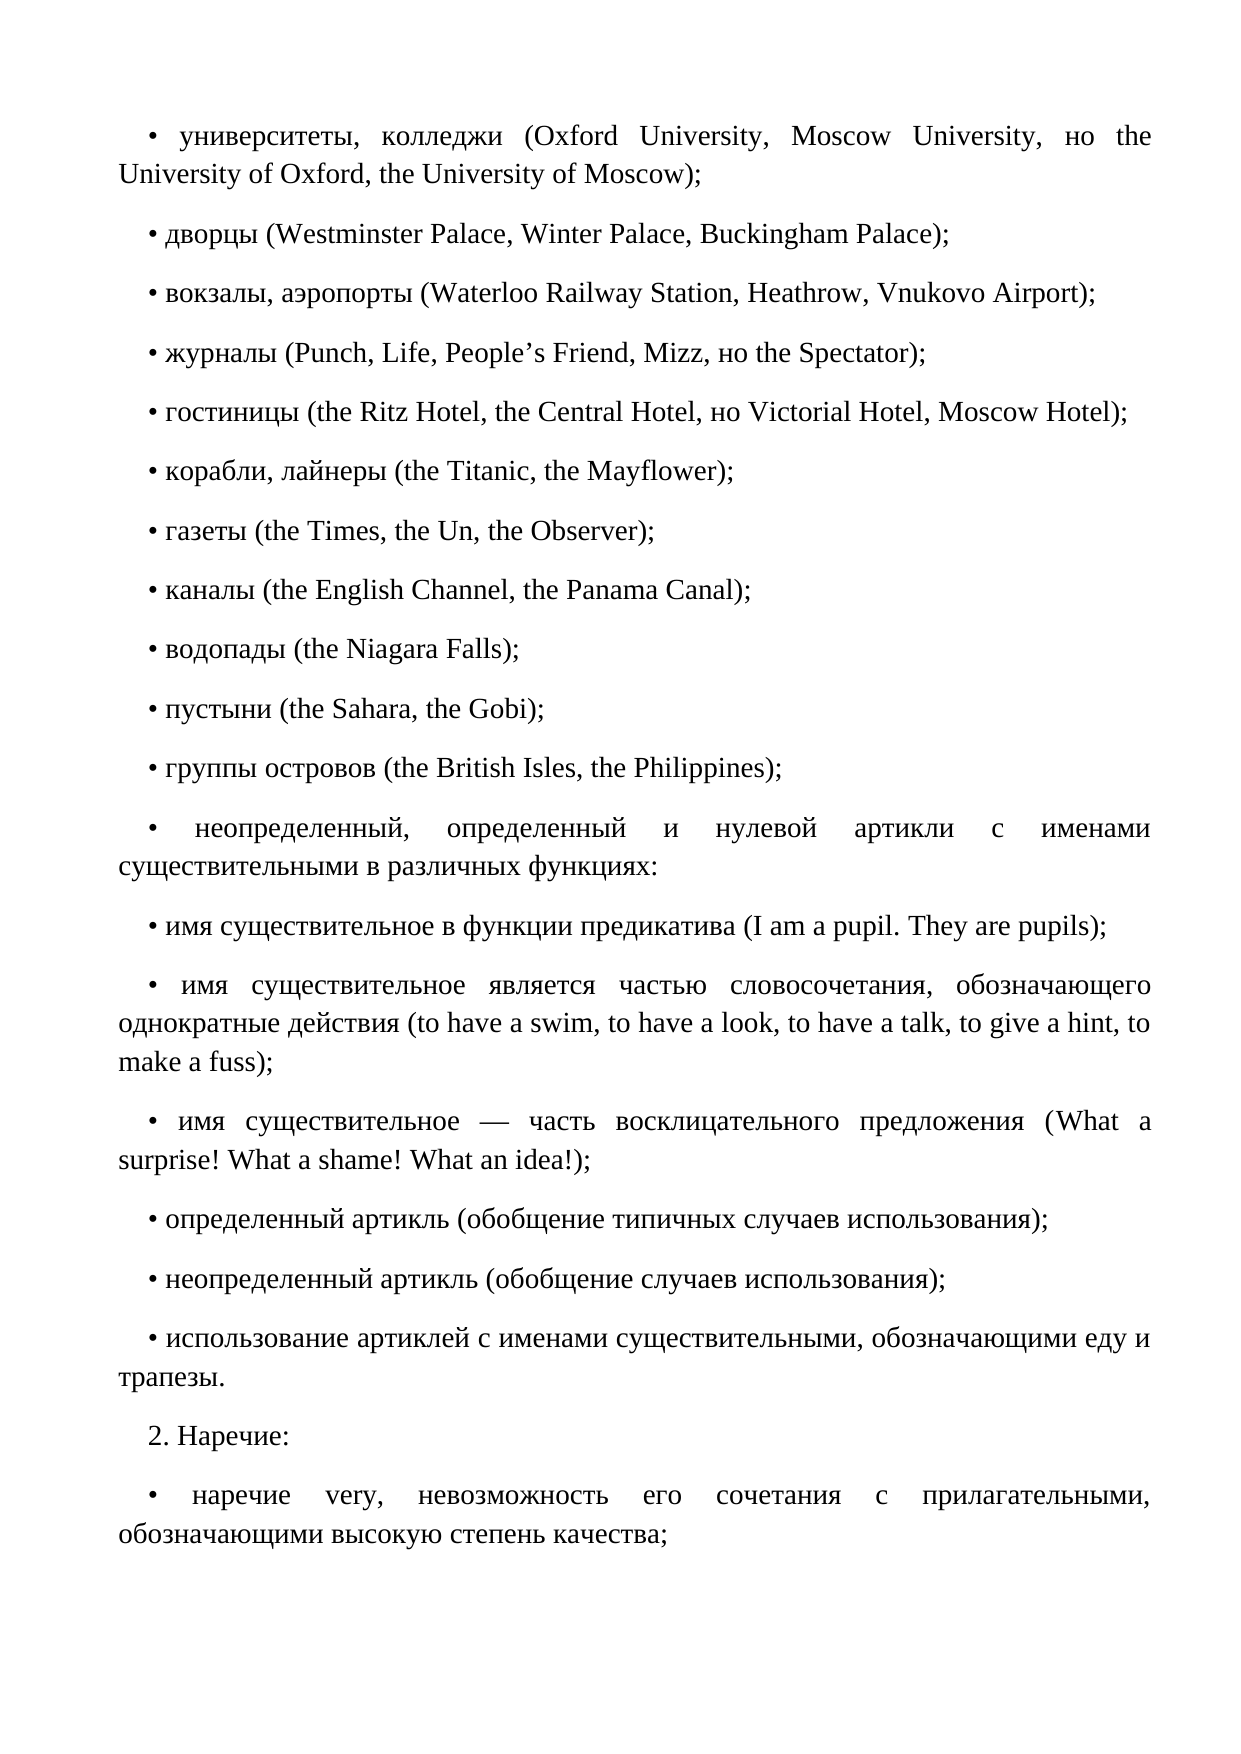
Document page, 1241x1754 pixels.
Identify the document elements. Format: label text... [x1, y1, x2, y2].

text • пустыни (the Sahara, the Gobi); [118, 691, 1152, 724]
text • корабли, лайнеры (the Titanic, the Mayflower); [118, 453, 1152, 487]
text • журналы (Punch, Life, People’s Friend, Mizz, но the Spectator); [118, 335, 1152, 368]
text • имя существительное является частью словосочетания, обозначающего однократные действия (to have a swim, to have a look, to have a talk, to give a hint, to make a fuss); [118, 967, 1152, 1078]
text • каналы (the English Channel, the Panama Canal); [118, 572, 1152, 606]
text • гостиницы (the Ritz Hotel, the Central Hotel, но Victorial Hotel, Moscow Hotel); [118, 394, 1152, 428]
text • вокзалы, аэропорты (Waterloo Railway Station, Heathrow, Vnukovo Airport); [118, 275, 1152, 309]
text • газеты (the Times, the Un, the Observer); [118, 513, 1152, 546]
text • университеты, колледжи (Oxford University, Moscow University, но the University of Oxford, the University of Moscow); [118, 118, 1152, 190]
text • определенный артикль (обобщение типичных случаев использования); [118, 1201, 1152, 1235]
text • дворцы (Westminster Palace, Winter Palace, Buckingham Palace); [118, 216, 1152, 249]
text • неопределенный артикль (обобщение случаев использования); [118, 1261, 1152, 1294]
text 2. Наречие: [118, 1418, 1152, 1452]
text • водопады (the Niagara Falls); [118, 632, 1152, 665]
text • использование артиклей с именами существительными, обозначающими еду и трапезы. [118, 1320, 1152, 1392]
text • имя существительное — часть восклицательного предложения (What a surprise! What a shame! What an idea!); [118, 1103, 1152, 1176]
text • имя существительное в функции предикатива (I am a pupil. They are pupils); [118, 908, 1152, 941]
text • наречие very, невозможность его сочетания с прилагательными, обозначающими высокую степень качества; [118, 1477, 1152, 1549]
text • группы островов (the British Isles, the Philippines); [118, 750, 1152, 784]
text • неопределенный, определенный и нулевой артикли с именами существительными в различных функциях: [118, 810, 1152, 882]
